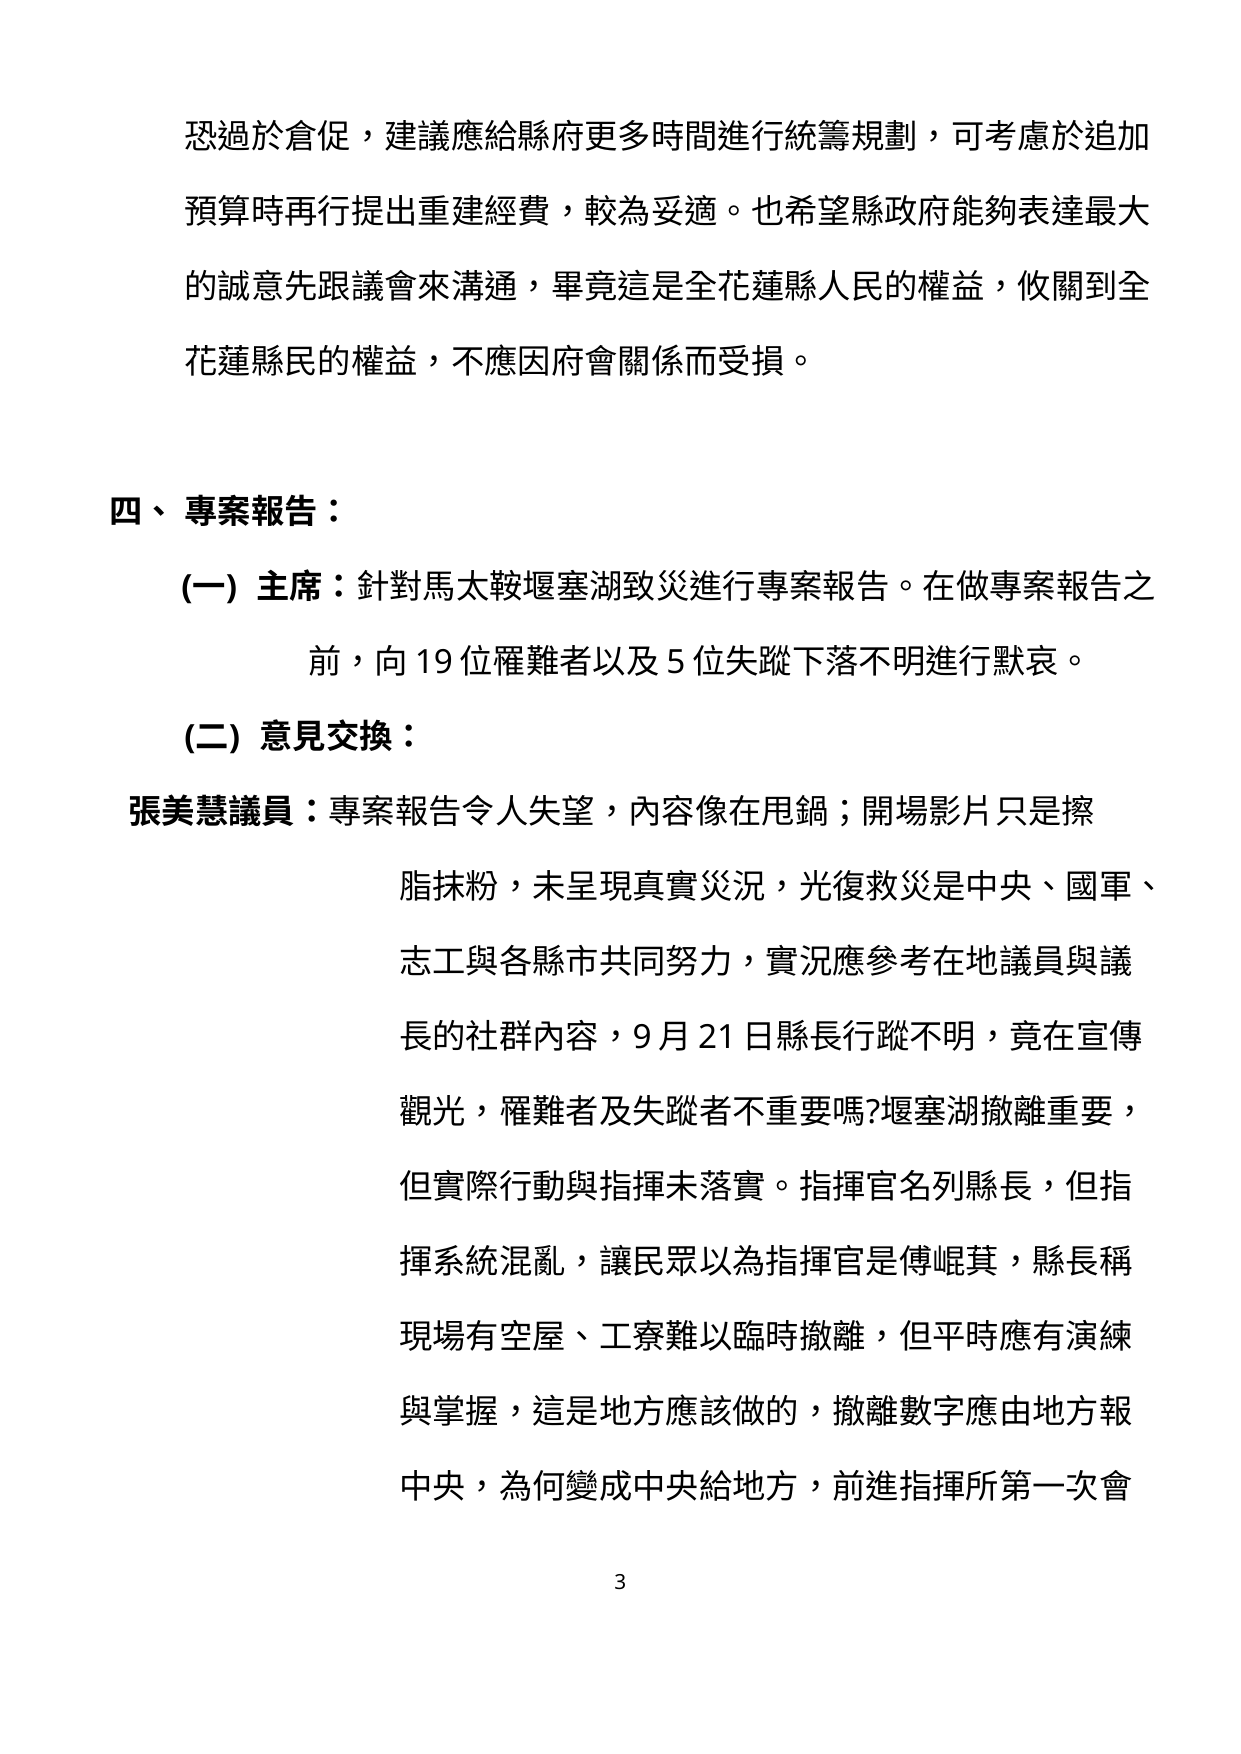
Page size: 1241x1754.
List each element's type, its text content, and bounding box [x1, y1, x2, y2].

list 專案報告： [109, 472, 1164, 547]
list 意見交換： [184, 697, 1164, 772]
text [184, 97, 1164, 397]
text 張美慧議員：專案報告令人失望，內容像在甩鍋；開場影片只是擦 [59, 772, 1164, 847]
list 主席：針對馬太鞍堰塞湖致災進行專案報告。在做專案報告之 [181, 547, 1164, 622]
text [399, 847, 1164, 1522]
list 前，向19位罹難者以及5位失蹤下落不明進行默哀。 [256, 622, 1164, 697]
